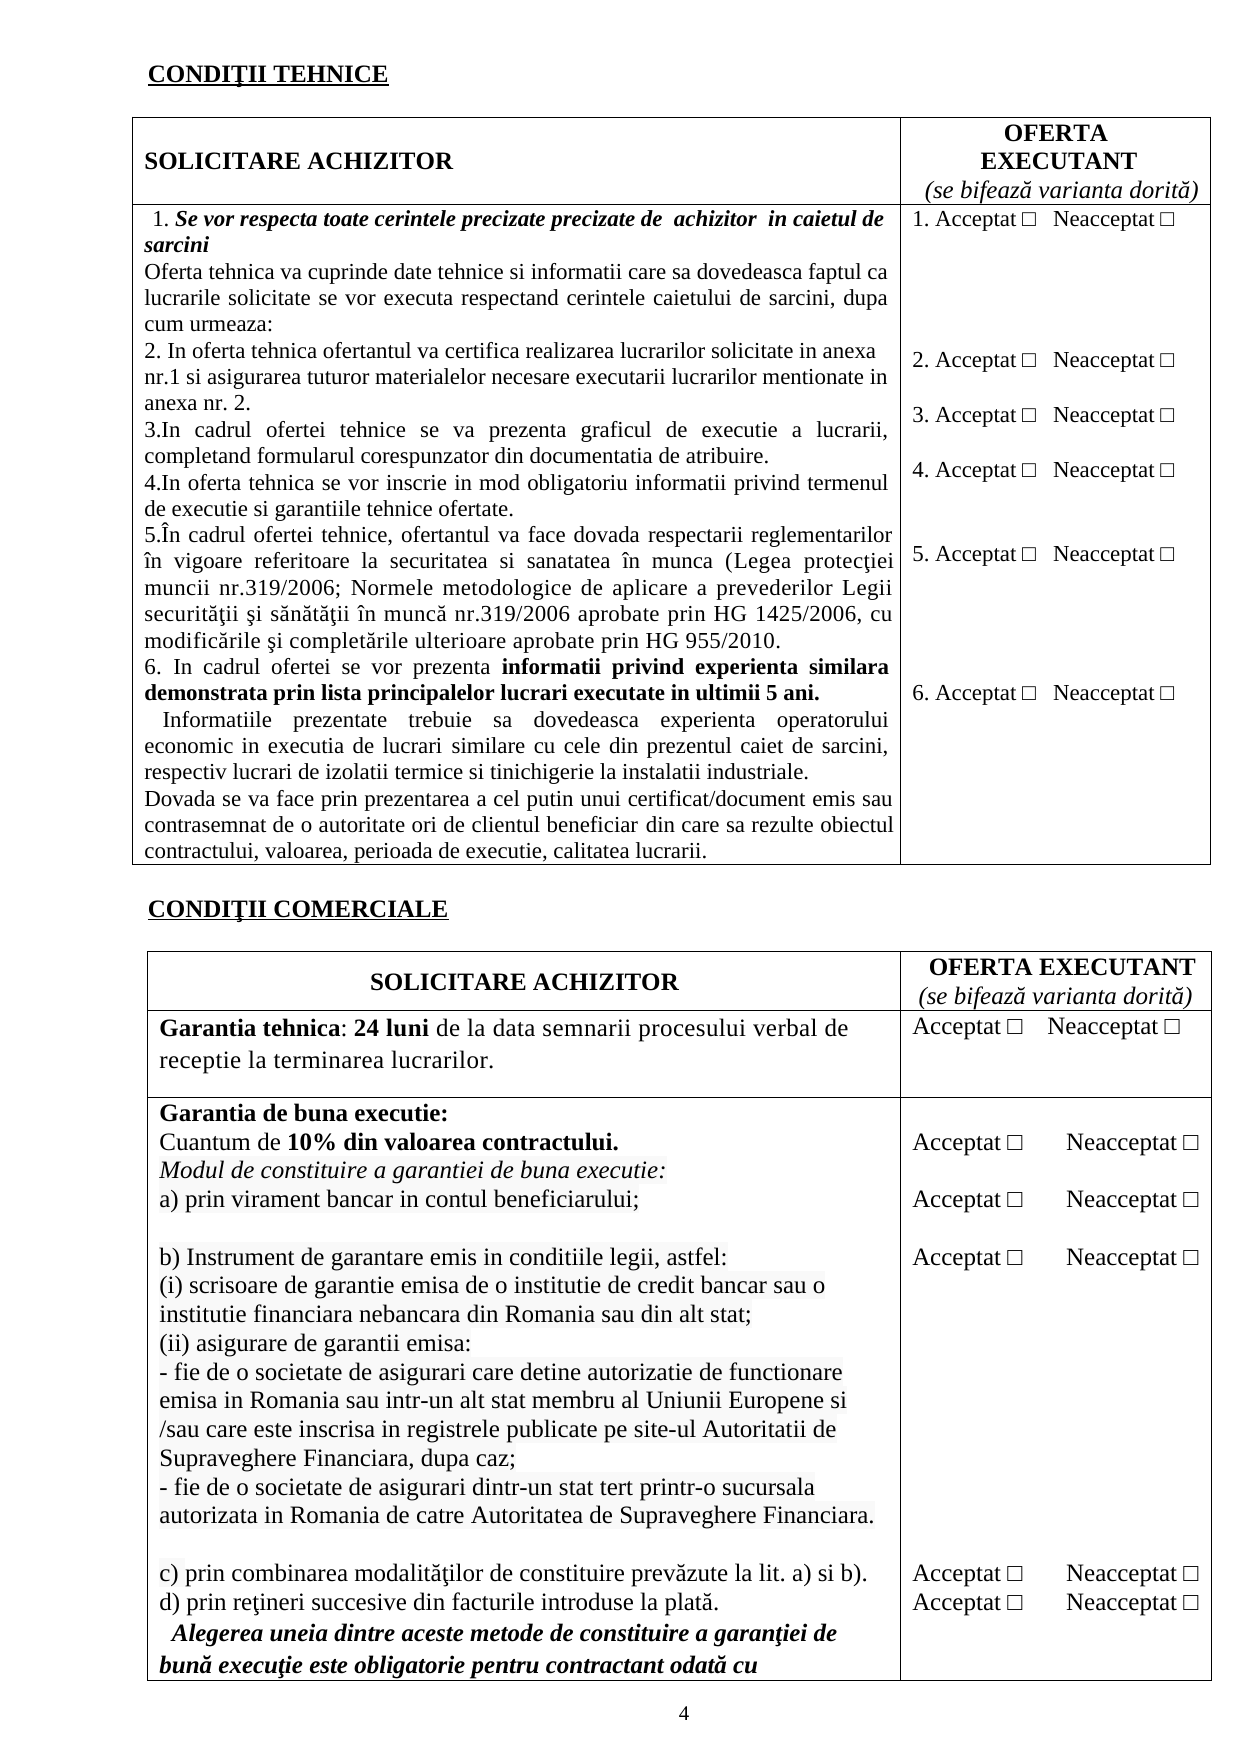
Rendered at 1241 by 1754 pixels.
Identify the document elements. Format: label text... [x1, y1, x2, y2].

table_header SOLICITARE ACHIZITOR [133, 118, 900, 204]
table_header OFERTA EXECUTANT (se bifează varianta dorită) [901, 952, 1211, 1010]
table_header SOLICITARE ACHIZITOR [148, 952, 900, 1010]
text CONDIŢII TEHNICE [148, 59, 1220, 88]
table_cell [901, 1098, 1211, 1679]
table_cell 1. Acceptat □ Neacceptat □ 2. Acceptat □ Neacceptat □ 3. Acceptat □ Neacceptat □ 4. Acceptat □ Neacceptat □ 5. Acceptat □ Neacceptat □ 6. Acceptat □ Neacceptat □ [901, 205, 1210, 864]
table_cell 1. Se vor respecta toate cerintele precizate precizate de achizitor in caietul de sarcini Oferta tehnica va cuprinde date tehnice si informatii care sa dovedeasca faptul ca lucrarile solicitate se vor executa respectand cerintele caietului de sarcini, dupa cum urmeaza: 2. In oferta tehnica ofertantul va certifica realizarea lucrarilor solicitate in anexa nr.1 si asigurarea tuturor materialelor necesare executarii lucrarilor mentionate in anexa nr. 2. 3.In cadrul ofertei tehnice se va prezenta graficul de executie a lucrarii, completand formularul corespunzator din documentatia de atribuire. 4.In oferta tehnica se vor inscrie in mod obligatoriu informatii privind termenul de executie si garantiile tehnice ofertate. 5.În cadrul ofertei tehnice, ofertantul va face dovada respectarii reglementarilor în vigoare referitoare la securitatea si sanatatea în munca (Legea protecţiei muncii nr.319/2006; Normele metodologice de aplicare a prevederilor Legii securităţii şi sănătăţii în muncă nr.319/2006 aprobate prin HG 1425/2006, cu modificările şi completările ulterioare aprobate prin HG 955/2010. 6. In cadrul ofertei se vor prezenta informatii privind experienta similara demonstrata prin lista principalelor lucrari executate in ultimii 5 ani. Informatiile prezentate trebuie sa dovedeasca experienta operatorului economic in executia de lucrari similare cu cele din prezentul caiet de sarcini, respectiv lucrari de izolatii termice si tinichigerie la instalatii industriale. Dovada se va face prin prezentarea a cel putin unui certificat/document emis sau contrasemnat de o autoritate ori de clientul beneficiar din care sa rezulte obiectul contractului, valoarea, perioada de executie, calitatea lucrarii. [133, 205, 900, 864]
table_cell Acceptat □ Neacceptat □ [901, 1011, 1211, 1097]
table_cell Garantia tehnica: 24 luni de la data semnarii procesului verbal de receptie la terminarea lucrarilor. [148, 1011, 900, 1097]
text CONDIŢII COMERCIALE [148, 894, 1220, 922]
table_header OFERTA EXECUTANT (se bifează varianta dorită) [901, 118, 1210, 204]
